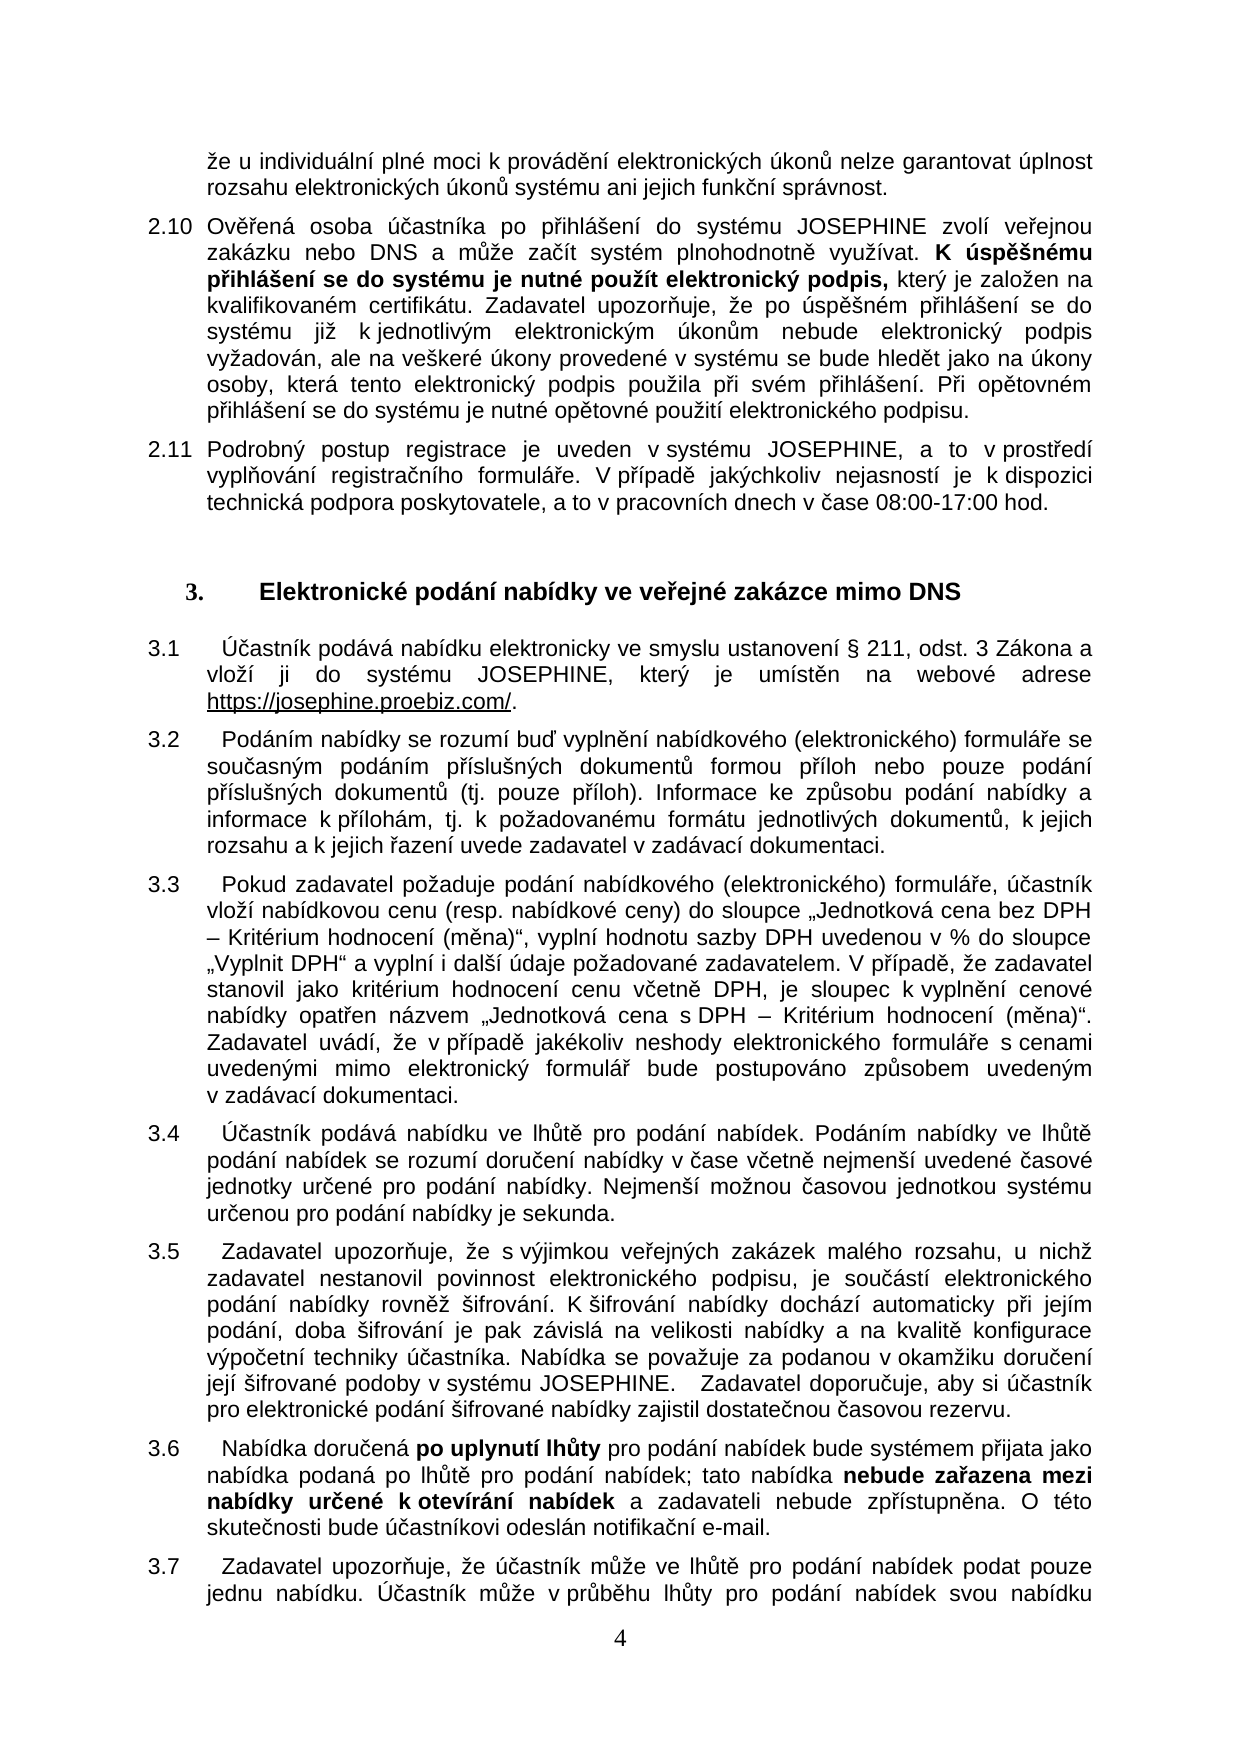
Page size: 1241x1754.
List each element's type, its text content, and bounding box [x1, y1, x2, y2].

text 3.6 Nabídka doručená po uplynutí lhůty pro podání nabídek bude systémem přijata jako nabídka podaná po lhůtě pro podání nabídek; tato nabídka nebude zařazena mezi nabídky určené k otevírání nabídek a zadavateli nebude zpřístupněna. O této skutečnosti bude účastníkovi odeslán notifikační e-mail. [148, 1435, 1093, 1541]
text 3.1 Účastník podává nabídku elektronicky ve smyslu ustanovení § 211, odst. 3 Zákona a vloží ji do systému JOSEPHINE, který je umístěn na webové adrese https://josephine.proebiz.com/. [148, 635, 1093, 714]
text 3.3 Pokud zadavatel požaduje podání nabídkového (elektronického) formuláře, účastník vloží nabídkovou cenu (resp. nabídkové ceny) do sloupce „Jednotková cena bez DPH – Kritérium hodnocení (měna)“, vyplní hodnotu sazby DPH uvedenou v % do sloupce „Vyplnit DPH“ a vyplní i další údaje požadované zadavatelem. V případě, že zadavatel stanovil jako kritérium hodnocení cenu včetně DPH, je sloupec k vyplnění cenové nabídky opatřen názvem „Jednotková cena s DPH – Kritérium hodnocení (měna)“. Zadavatel uvádí, že v případě jakékoliv neshody elektronického formuláře s cenami uvedenými mimo elektronický formulář bude postupováno způsobem uvedeným v zadávací dokumentaci. [148, 871, 1093, 1108]
text 2.10 Ověřená osoba účastníka po přihlášení do systému JOSEPHINE zvolí veřejnou zakázku nebo DNS a může začít systém plnohodnotně využívat. K úspěšnému přihlášení se do systému je nutné použít elektronický podpis, který je založen na kvalifikovaném certifikátu. Zadavatel upozorňuje, že po úspěšném přihlášení se do systému již k jednotlivým elektronickým úkonům nebude elektronický podpis vyžadován, ale na veškeré úkony provedené v systému se bude hledět jako na úkony osoby, která tento elektronický podpis použila při svém přihlášení. Při opětovném přihlášení se do systému je nutné opětovné použití elektronického podpisu. [148, 213, 1093, 424]
subtitle Elektronické podání nabídky ve veřejné zakázce mimo DNS [185, 577, 1093, 606]
text 2.11 Podrobný postup registrace je uveden v systému JOSEPHINE, a to v prostředí vyplňování registračního formuláře. V případě jakýchkoliv nejasností je k dispozici technická podpora poskytovatele, a to v pracovních dnech v čase 08:00-17:00 hod. [148, 436, 1093, 515]
text 3.4 Účastník podává nabídku ve lhůtě pro podání nabídek. Podáním nabídky ve lhůtě podání nabídek se rozumí doručení nabídky v čase včetně nejmenší uvedené časové jednotky určené pro podání nabídky. Nejmenší možnou časovou jednotkou systému určenou pro podání nabídky je sekunda. [148, 1120, 1093, 1226]
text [148, 148, 1093, 200]
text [148, 1553, 1093, 1606]
text 3.2 Podáním nabídky se rozumí buď vyplnění nabídkového (elektronického) formuláře se současným podáním příslušných dokumentů formou příloh nebo pouze podání příslušných dokumentů (tj. pouze příloh). Informace ke způsobu podání nabídky a informace k přílohám, tj. k požadovanému formátu jednotlivých dokumentů, k jejich rozsahu a k jejich řazení uvede zadavatel v zadávací dokumentaci. [148, 726, 1093, 858]
text 3.5 Zadavatel upozorňuje, že s výjimkou veřejných zakázek malého rozsahu, u nichž zadavatel nestanovil povinnost elektronického podpisu, je součástí elektronického podání nabídky rovněž šifrování. K šifrování nabídky dochází automaticky při jejím podání, doba šifrování je pak závislá na velikosti nabídky a na kvalitě konfigurace výpočetní techniky účastníka. Nabídka se považuje za podanou v okamžiku doručení její šifrované podoby v systému JOSEPHINE. Zadavatel doporučuje, aby si účastník pro elektronické podání šifrované nabídky zajistil dostatečnou časovou rezervu. [148, 1238, 1093, 1423]
